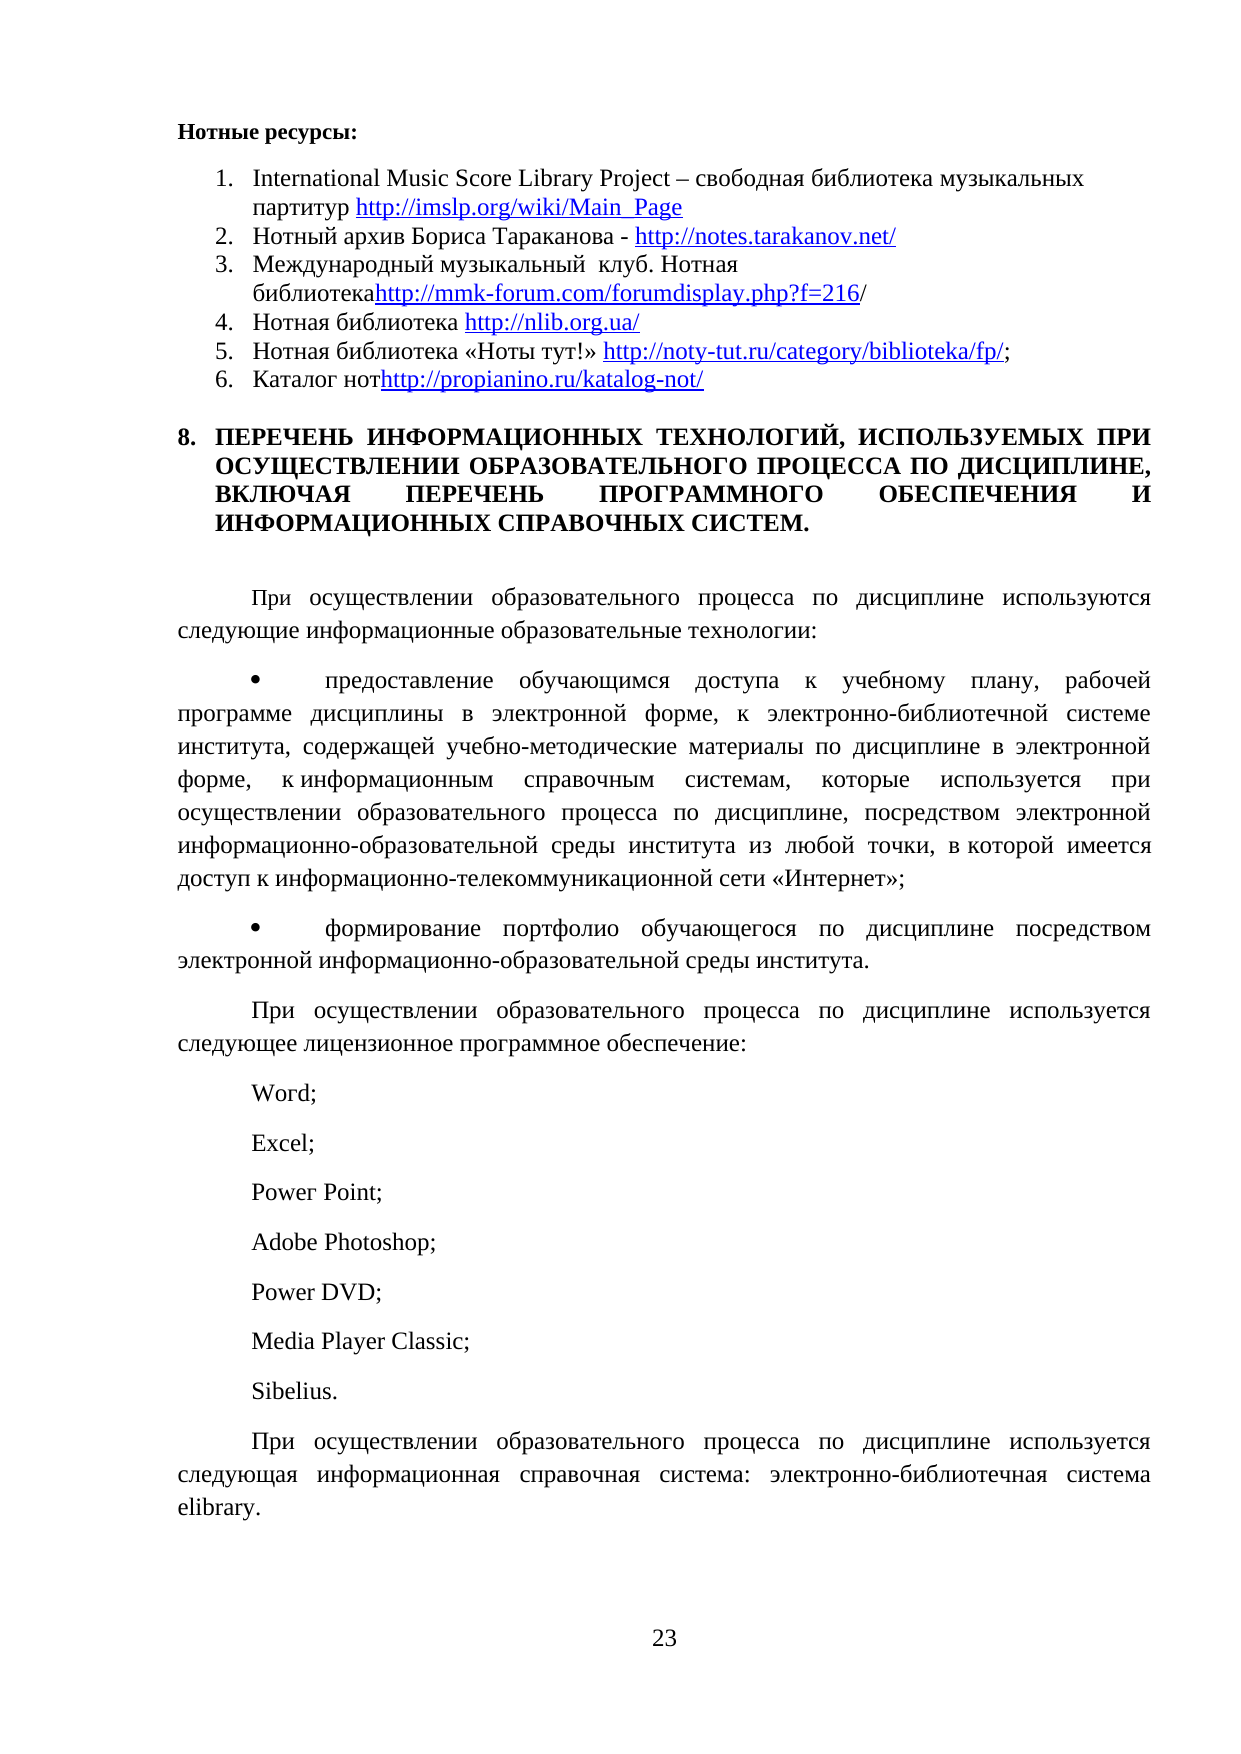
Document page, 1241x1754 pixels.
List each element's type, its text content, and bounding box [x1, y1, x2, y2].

list Нотная библиотека «Ноты тут!» http://noty-tut.ru/category/biblioteka/fp/; [215, 336, 1152, 364]
list Каталог нотhttp://propianino.ru/katalog-not/ [215, 364, 1152, 393]
list предоставление обучающимся доступа к учебному плану, рабочей программе дисциплины в электронной форме, к электронно-библиотечной системе института, содержащей учебно-методические материалы по дисциплине в электронной форме, к информационным справочным системам, которые используется при осуществлении образовательного процесса по дисциплине, посредством электронной информационно-образовательной среды института из любой точки, в которой имеется доступ к информационно-телекоммуникационной сети «Интернет»; [177, 665, 1152, 892]
list International Music Score Library Project – свободная библиотека музыкальных партитур http://imslp.org/wiki/Main_Page [215, 163, 1152, 221]
text Media Player Classic; [177, 1326, 1152, 1355]
text Sibelius. [177, 1376, 1152, 1405]
text При осуществлении образовательного процесса по дисциплине используется следующая информационная справочная система: электронно-библиотечная система elibrary. [177, 1426, 1152, 1521]
text При осуществлении образовательного процесса по дисциплине используется следующее лицензионное программное обеспечение: [177, 995, 1152, 1057]
subtitle ПЕРЕЧЕНЬ ИНФОРМАЦИОННЫХ ТЕХНОЛОГИЙ, ИСПОЛЬЗУЕМЫХ ПРИ ОСУЩЕСТВЛЕНИИ ОБРАЗОВАТЕЛЬНОГО ПРОЦЕССА ПО ДИСЦИПЛИНЕ, ВКЛЮЧАЯ ПЕРЕЧЕНЬ ПРОГРАММНОГО ОБЕСПЕЧЕНИЯ И ИНФОРМАЦИОННЫХ СПРАВОЧНЫХ СИСТЕМ. [177, 422, 1152, 537]
text Adobe Photoshop; [177, 1227, 1152, 1256]
text Powег Роint; [177, 1177, 1152, 1206]
text Power DVD; [177, 1277, 1152, 1306]
list Международный музыкальный клуб. Нотная библиотекаhttp://mmk-forum.com/forumdisplay.php?f=216/ [215, 249, 1152, 307]
text Wогd; [177, 1078, 1152, 1107]
text При осуществлении образовательного процесса по дисциплине используются следующие информационные образовательные технологии: [177, 582, 1152, 644]
text Нотные ресурсы: [177, 118, 1152, 144]
list формирование портфолио обучающегося по дисциплине посредством электронной информационно-образовательной среды института. [177, 913, 1152, 974]
text Ехсеl; [177, 1128, 1152, 1156]
list Нотная библиотека http://nlib.org.ua/ [215, 307, 1152, 336]
list Нотный архив Бориса Тараканова - http://notes.tarakanov.net/ [215, 221, 1152, 249]
